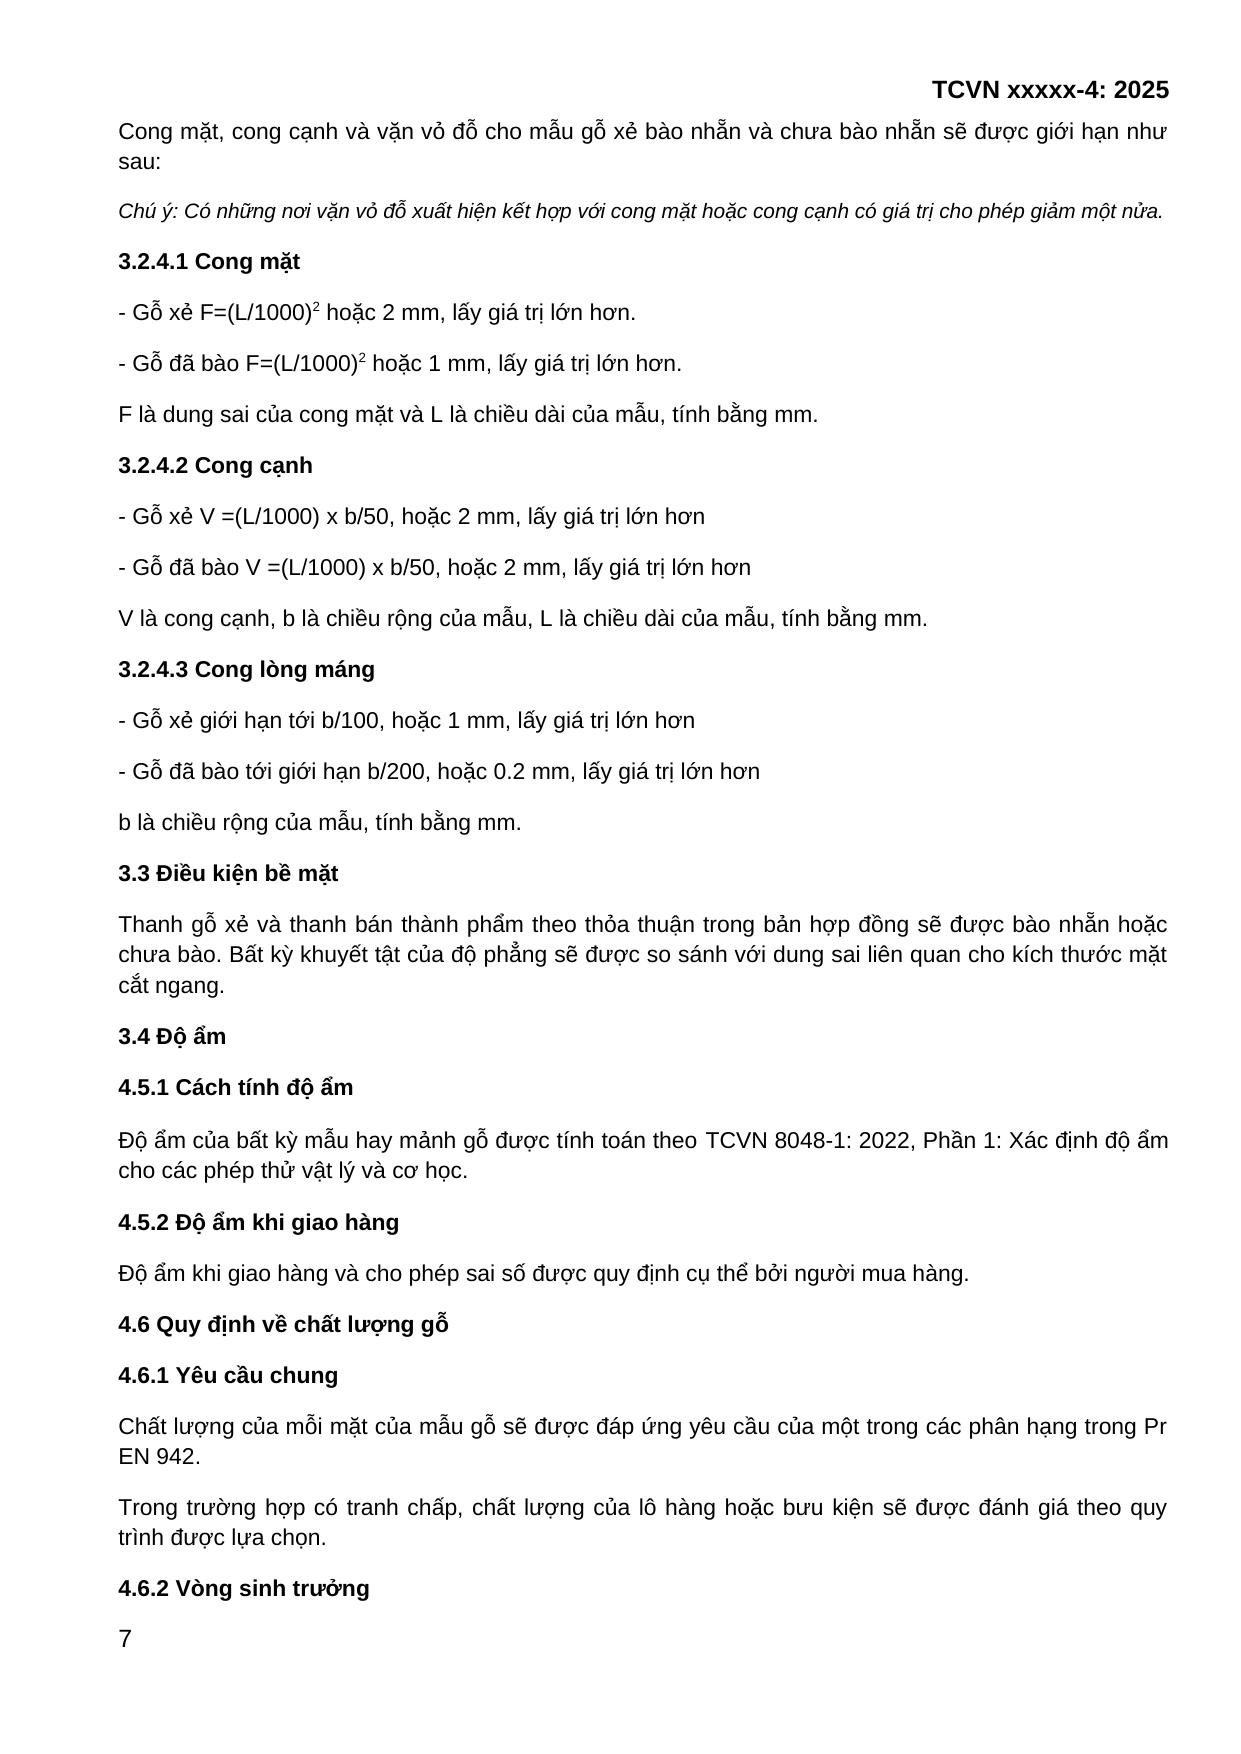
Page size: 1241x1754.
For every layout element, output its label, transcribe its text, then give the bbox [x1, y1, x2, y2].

text 4.5.2 Độ ẩm khi giao hàng [118, 1208, 1169, 1235]
text - Gỗ đã bào V =(L/1000) x b/50, hoặc 2 mm, lấy giá trị lớn hơn [118, 554, 1169, 580]
text 3.2.4.1 Cong mặt [118, 248, 1169, 274]
text b là chiều rộng của mẫu, tính bằng mm. [118, 809, 1169, 836]
text - Gỗ xẻ V =(L/1000) x b/50, hoặc 2 mm, lấy giá trị lớn hơn [118, 503, 1169, 529]
text 4.6.1 Yêu cầu chung [118, 1362, 1169, 1388]
text 4.5.1 Cách tính độ ẩm [118, 1074, 1169, 1100]
text - Gỗ xẻ giới hạn tới b/100, hoặc 1 mm, lấy giá trị lớn hơn [118, 707, 1169, 733]
text V là cong cạnh, b là chiều rộng của mẫu, L là chiều dài của mẫu, tính bằng mm. [118, 605, 1169, 631]
text Độ ẩm của bất kỳ mẫu hay mảnh gỗ được tính toán theo TCVN 8048-1: 2022, Phần 1: Xác định độ ẩm cho các phép thử vật lý và cơ học. [118, 1125, 1169, 1184]
text 4.6.2 Vòng sinh trưởng [118, 1575, 1169, 1601]
text - Gỗ đã bào tới giới hạn b/200, hoặc 0.2 mm, lấy giá trị lớn hơn [118, 758, 1169, 784]
text - Gỗ đã bào F=(L/1000)2 hoặc 1 mm, lấy giá trị lớn hơn. [118, 350, 1169, 376]
text 3.4 Độ ẩm [118, 1023, 1169, 1049]
text Chú ý: Có những nơi vặn vỏ đỗ xuất hiện kết hợp với cong mặt hoặc cong cạnh có giá trị cho phép giảm một nửa. [118, 199, 1169, 223]
text Trong trường hợp có tranh chấp, chất lượng của lô hàng hoặc bưu kiện sẽ được đánh giá theo quy trình được lựa chọn. [118, 1494, 1169, 1550]
text 3.2.4.2 Cong cạnh [118, 452, 1169, 478]
text 4.6 Quy định về chất lượng gỗ [118, 1311, 1169, 1337]
text F là dung sai của cong mặt và L là chiều dài của mẫu, tính bằng mm. [118, 401, 1169, 427]
text 3.3 Điều kiện bề mặt [118, 860, 1169, 887]
text Độ ẩm khi giao hàng và cho phép sai số được quy định cụ thể bởi người mua hàng. [118, 1259, 1169, 1286]
text Chất lượng của mỗi mặt của mẫu gỗ sẽ được đáp ứng yêu cầu của một trong các phân hạng trong Pr EN 942. [118, 1413, 1169, 1469]
text Cong mặt, cong cạnh và vặn vỏ đỗ cho mẫu gỗ xẻ bào nhẵn và chưa bào nhẵn sẽ được giới hạn như sau: [118, 118, 1169, 175]
text - Gỗ xẻ F=(L/1000)2 hoặc 2 mm, lấy giá trị lớn hơn. [118, 299, 1169, 325]
text Thanh gỗ xẻ và thanh bán thành phẩm theo thỏa thuận trong bản hợp đồng sẽ được bào nhẵn hoặc chưa bào. Bất kỳ khuyết tật của độ phẳng sẽ được so sánh với dung sai liên quan cho kích thước mặt cắt ngang. [118, 911, 1169, 998]
text 3.2.4.3 Cong lòng máng [118, 656, 1169, 682]
